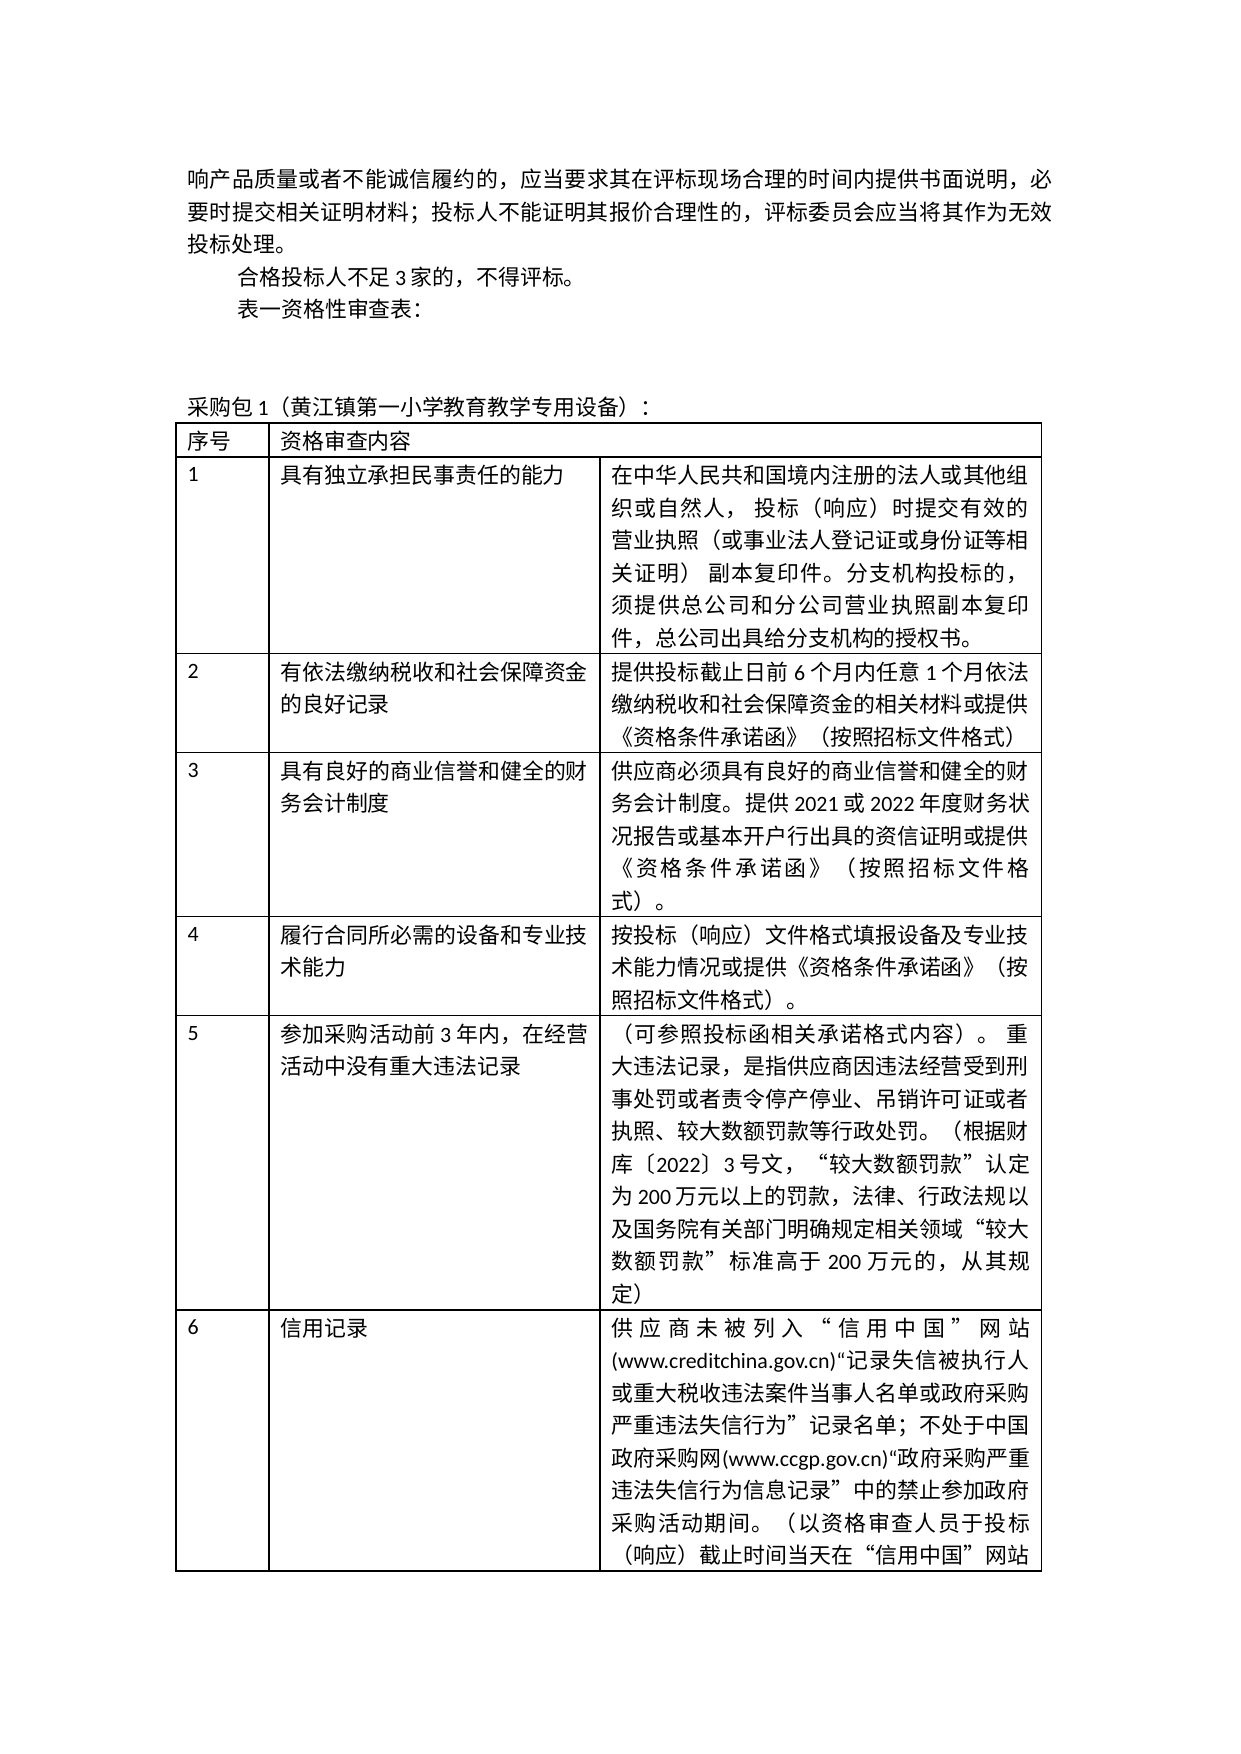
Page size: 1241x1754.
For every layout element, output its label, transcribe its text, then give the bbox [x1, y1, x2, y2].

table_cell （可参照投标函相关承诺格式内容）。 重大违法记录，是指供应商因违法经营受到刑事处罚或者责令停产停业、吊销许可证或者执照、较大数额罚款等行政处罚。（根据财库〔2022〕3号文，“较大数额罚款”认定为200万元以上的罚款，法律、行政法规以及国务院有关部门明确规定相关领域“较大数额罚款”标准高于200万元的，从其规定） [601, 1016, 1041, 1309]
table_cell 参加采购活动前3年内，在经营活动中没有重大违法记录 [270, 1016, 599, 1309]
table_cell 具有良好的商业信誉和健全的财务会计制度 [270, 753, 599, 916]
table_cell 履行合同所必需的设备和专业技术能力 [270, 917, 599, 1015]
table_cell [601, 1311, 1041, 1570]
table_header 序号 [177, 424, 268, 456]
table_cell 信用记录 [270, 1311, 599, 1570]
table_cell 2 [177, 654, 268, 752]
table_cell 5 [177, 1016, 268, 1309]
table_cell 具有独立承担民事责任的能力 [270, 458, 599, 653]
table_cell 在中华人民共和国境内注册的法人或其他组织或自然人， 投标（响应）时提交有效的营业执照（或事业法人登记证或身份证等相关证明） 副本复印件。分支机构投标的，须提供总公司和分公司营业执照副本复印件，总公司出具给分支机构的授权书。 [601, 458, 1041, 653]
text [187, 162, 1053, 259]
text 表一资格性审查表： [187, 292, 1053, 324]
table_cell 6 [177, 1311, 268, 1570]
table_cell 4 [177, 917, 268, 1015]
table_cell 按投标（响应）文件格式填报设备及专业技术能力情况或提供《资格条件承诺函》（按照招标文件格式）。 [601, 917, 1041, 1015]
table_cell 1 [177, 458, 268, 653]
text 合格投标人不足3家的，不得评标。 [187, 259, 1053, 292]
text 采购包1（黄江镇第一小学教育教学专用设备）： [187, 389, 1053, 422]
table_cell 提供投标截止日前6个月内任意1个月依法缴纳税收和社会保障资金的相关材料或提供《资格条件承诺函》（按照招标文件格式） [601, 654, 1041, 752]
table_header 资格审查内容 [270, 424, 1041, 456]
table_cell 有依法缴纳税收和社会保障资金的良好记录 [270, 654, 599, 752]
table_cell 3 [177, 753, 268, 916]
table_cell 供应商必须具有良好的商业信誉和健全的财务会计制度。提供2021或2022年度财务状况报告或基本开户行出具的资信证明或提供《资格条件承诺函》（按照招标文件格式）。 [601, 753, 1041, 916]
